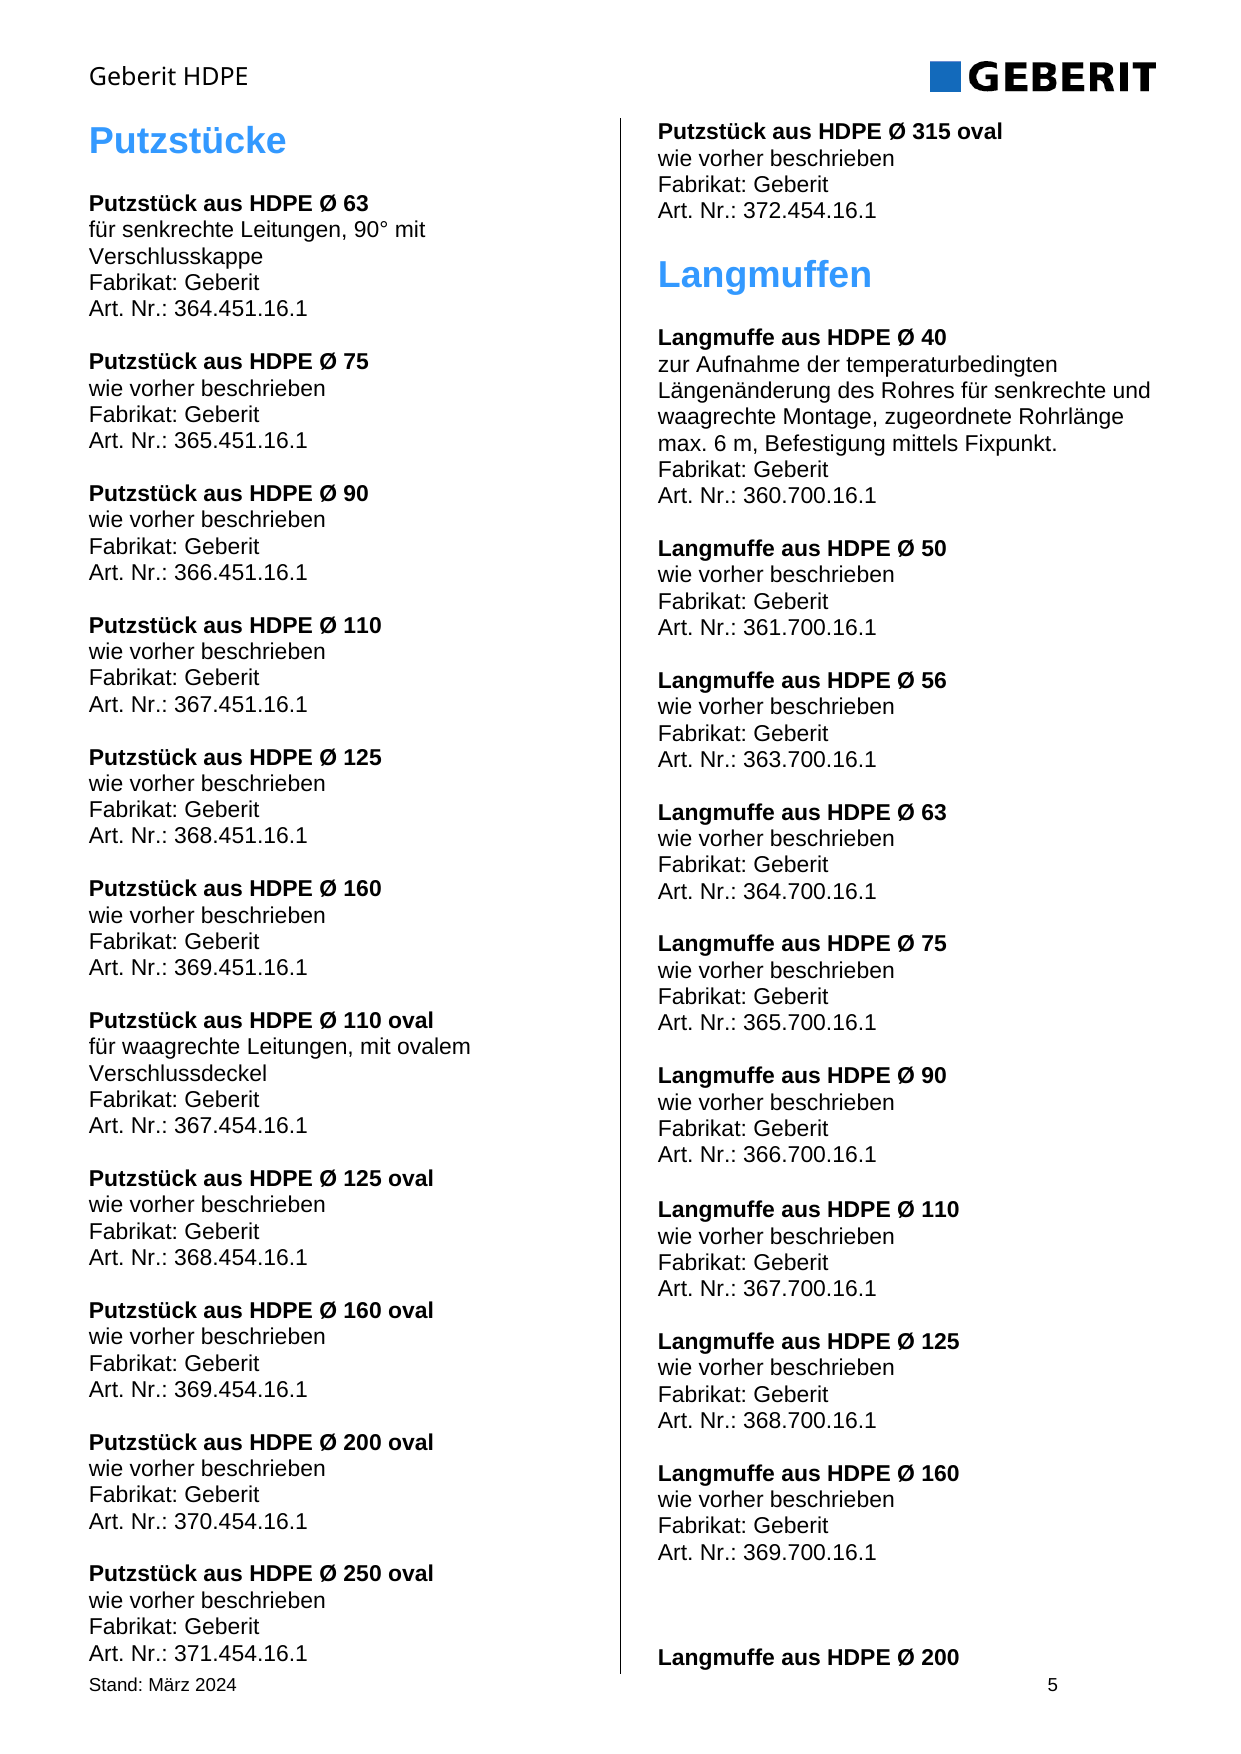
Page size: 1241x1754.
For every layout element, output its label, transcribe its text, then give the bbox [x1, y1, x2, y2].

text wie vorher beschrieben [658, 1088, 1152, 1115]
text wie vorher beschrieben [89, 1587, 583, 1613]
text Langmuffe aus HDPE Ø 50 [658, 535, 1152, 561]
text Art. Nr.: 370.454.16.1 [89, 1508, 583, 1534]
text für waagrechte Leitungen, mit ovalem Verschlussdeckel [89, 1033, 583, 1086]
text wie vorher beschrieben [658, 825, 1152, 851]
text wie vorher beschrieben [658, 1354, 1152, 1381]
text Fabrikat: Geberit [89, 533, 583, 559]
text Art. Nr.: 363.700.16.1 [658, 746, 1152, 772]
text Putzstück aus HDPE Ø 75 [89, 348, 583, 374]
text Art. Nr.: 367.451.16.1 [89, 691, 583, 717]
text Putzstück aus HDPE Ø 160 [89, 875, 583, 902]
text wie vorher beschrieben [658, 1486, 1152, 1512]
text Fabrikat: Geberit [658, 719, 1152, 746]
text Art. Nr.: 369.700.16.1 [658, 1539, 1152, 1565]
text wie vorher beschrieben [89, 770, 583, 796]
text Fabrikat: Geberit [658, 851, 1152, 878]
text Langmuffe aus HDPE Ø 56 [658, 667, 1152, 693]
text Fabrikat: Geberit [89, 269, 583, 295]
text wie vorher beschrieben [658, 957, 1152, 983]
text wie vorher beschrieben [89, 1323, 583, 1349]
text Putzstück aus HDPE Ø 125 oval [89, 1165, 583, 1191]
text Art. Nr.: 364.700.16.1 [658, 878, 1152, 904]
text Art. Nr.: 365.451.16.1 [89, 427, 583, 453]
text wie vorher beschrieben [89, 374, 583, 401]
text Art. Nr.: 372.454.16.1 [658, 197, 1152, 223]
subtitle Langmuffen [658, 252, 1152, 295]
text Fabrikat: Geberit [658, 1249, 1152, 1275]
text Art. Nr.: 369.454.16.1 [89, 1376, 583, 1402]
text Art. Nr.: 368.454.16.1 [89, 1244, 583, 1271]
text Fabrikat: Geberit [89, 1349, 583, 1376]
text Fabrikat: Geberit [89, 401, 583, 427]
text Langmuffe aus HDPE Ø 110 [658, 1196, 1152, 1223]
text Putzstück aus HDPE Ø 250 oval [89, 1560, 583, 1587]
text wie vorher beschrieben [658, 144, 1152, 171]
text Art. Nr.: 368.700.16.1 [658, 1407, 1152, 1433]
text Art. Nr.: 367.700.16.1 [658, 1275, 1152, 1302]
text zur Aufnahme der temperaturbedingten Längenänderung des Rohres für senkrechte und waagrechte Montage, zugeordnete Rohrlänge max. 6 m, Befestigung mittels Fixpunkt. [658, 351, 1152, 456]
text wie vorher beschrieben [658, 561, 1152, 588]
text Fabrikat: Geberit [89, 1481, 583, 1508]
text wie vorher beschrieben [658, 693, 1152, 719]
text Putzstück aus HDPE Ø 110 [89, 612, 583, 638]
text Langmuffe aus HDPE Ø 160 [658, 1460, 1152, 1486]
text Langmuffe aus HDPE Ø 125 [658, 1328, 1152, 1354]
text Putzstück aus HDPE Ø 315 oval [658, 118, 1152, 144]
text Fabrikat: Geberit [89, 664, 583, 691]
text wie vorher beschrieben [89, 506, 583, 533]
text Art. Nr.: 364.451.16.1 [89, 295, 583, 322]
text Art. Nr.: 367.454.16.1 [89, 1112, 583, 1139]
picture [929, 60, 1159, 93]
text Art. Nr.: 369.451.16.1 [89, 954, 583, 981]
text Putzstück aus HDPE Ø 63 [89, 190, 583, 216]
text wie vorher beschrieben [658, 1223, 1152, 1249]
text wie vorher beschrieben [89, 638, 583, 664]
text Art. Nr.: 365.700.16.1 [658, 1009, 1152, 1036]
text Fabrikat: Geberit [658, 983, 1152, 1009]
text Putzstück aus HDPE Ø 110 oval [89, 1007, 583, 1033]
text Fabrikat: Geberit [89, 1218, 583, 1244]
text für senkrechte Leitungen, 90° mit Verschlusskappe [89, 216, 583, 269]
text Art. Nr.: 371.454.16.1 [89, 1639, 583, 1666]
text Art. Nr.: 361.700.16.1 [658, 614, 1152, 640]
text Fabrikat: Geberit [89, 796, 583, 822]
text Putzstück aus HDPE Ø 125 [89, 743, 583, 770]
text wie vorher beschrieben [89, 902, 583, 928]
text Fabrikat: Geberit [89, 1086, 583, 1112]
text Fabrikat: Geberit [658, 171, 1152, 197]
text Fabrikat: Geberit [658, 456, 1152, 482]
text Fabrikat: Geberit [658, 1381, 1152, 1407]
text Fabrikat: Geberit [658, 1115, 1152, 1141]
text Langmuffe aus HDPE Ø 200 [658, 1644, 1152, 1671]
text Putzstück aus HDPE Ø 90 [89, 480, 583, 506]
text Fabrikat: Geberit [89, 928, 583, 954]
subtitle Putzstücke [89, 118, 583, 161]
text Fabrikat: Geberit [89, 1613, 583, 1639]
text wie vorher beschrieben [89, 1455, 583, 1481]
text Langmuffe aus HDPE Ø 40 [658, 324, 1152, 351]
text Putzstück aus HDPE Ø 160 oval [89, 1297, 583, 1323]
text Langmuffe aus HDPE Ø 90 [658, 1062, 1152, 1088]
text Art. Nr.: 366.451.16.1 [89, 559, 583, 585]
text wie vorher beschrieben [89, 1191, 583, 1218]
text Art. Nr.: 360.700.16.1 [658, 482, 1152, 509]
text Langmuffe aus HDPE Ø 75 [658, 930, 1152, 957]
text Art. Nr.: 368.451.16.1 [89, 822, 583, 849]
text Fabrikat: Geberit [658, 588, 1152, 614]
text Putzstück aus HDPE Ø 200 oval [89, 1429, 583, 1455]
text Langmuffe aus HDPE Ø 63 [658, 798, 1152, 825]
text Fabrikat: Geberit [658, 1512, 1152, 1539]
text Art. Nr.: 366.700.16.1 [658, 1141, 1152, 1167]
